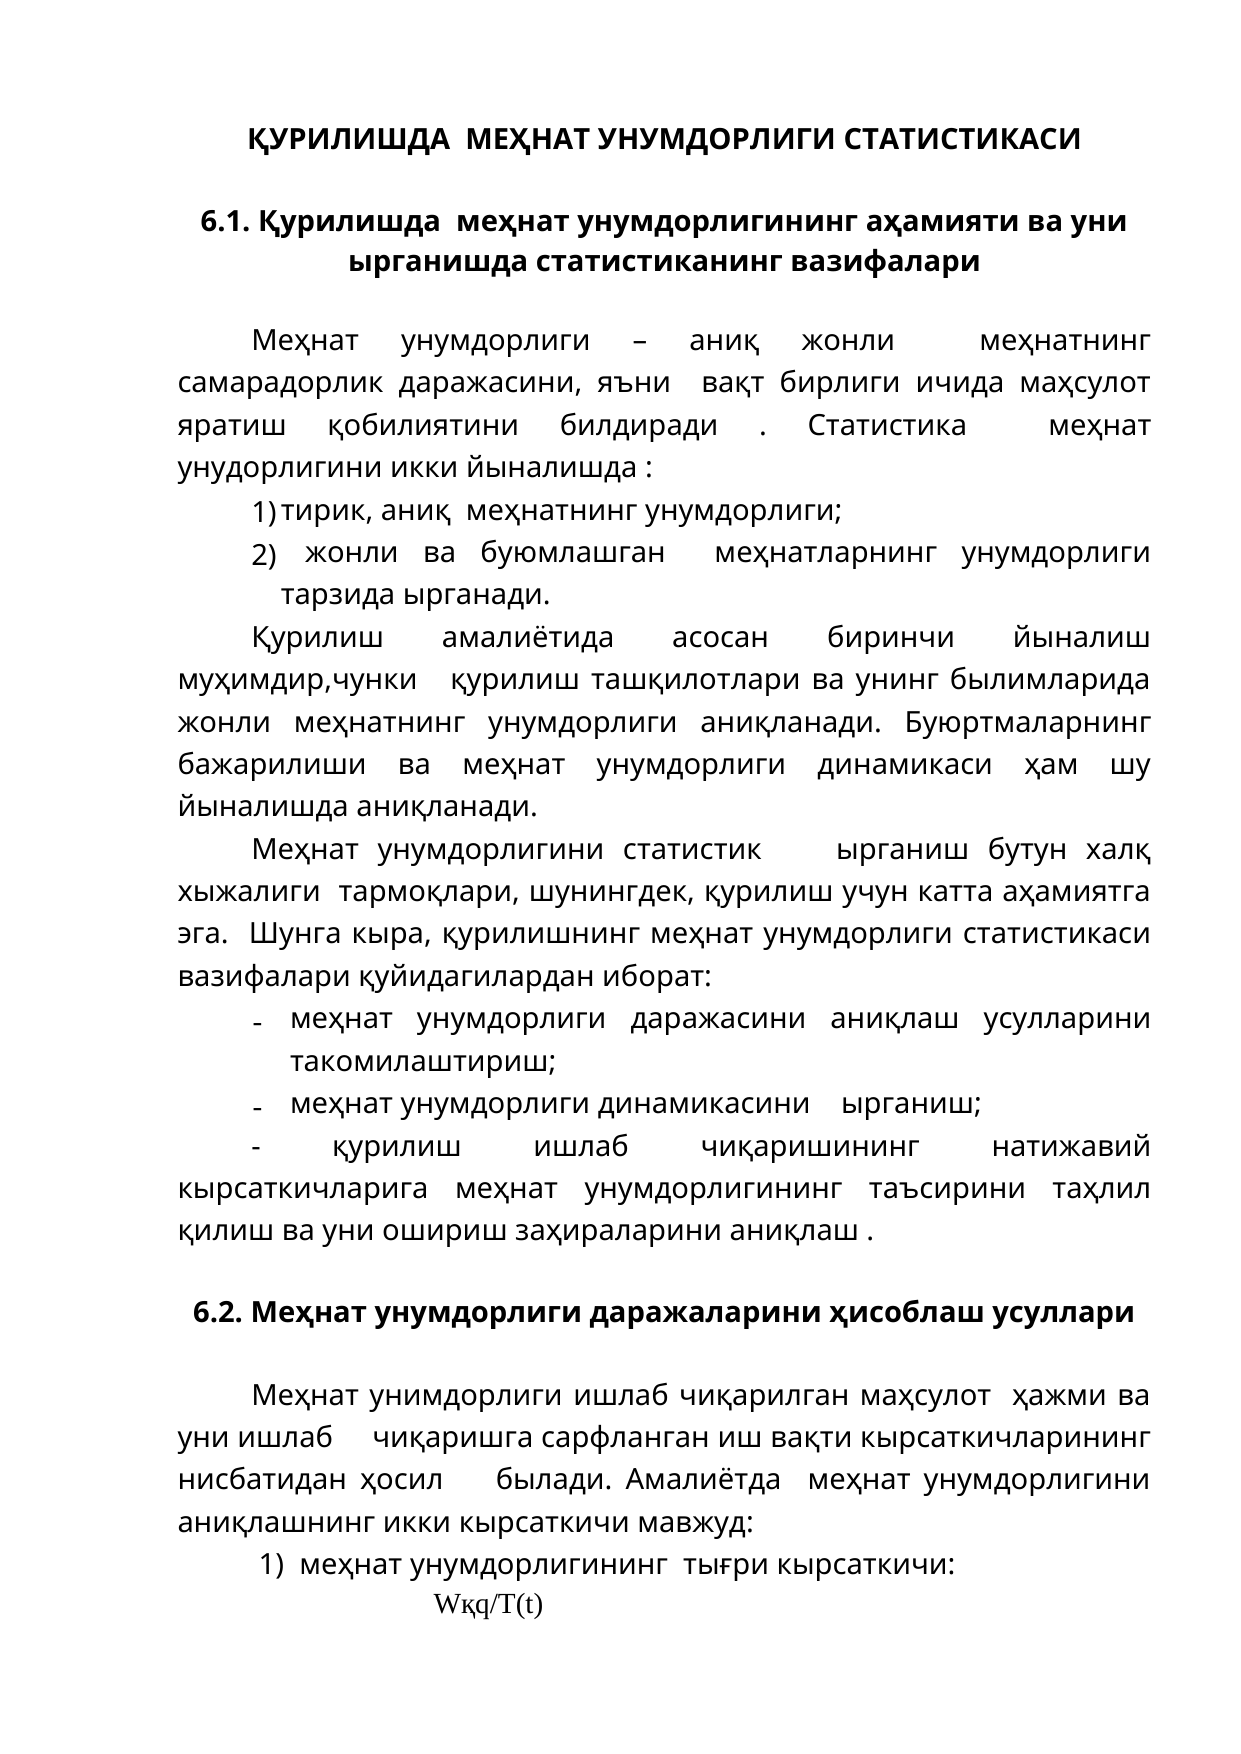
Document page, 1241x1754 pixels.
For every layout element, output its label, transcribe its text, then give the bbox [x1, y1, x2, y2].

text 6.2. Меҳнат унумдорлиги даражаларини ҳисоблаш усуллари [177, 1292, 1152, 1334]
text Меҳнат унумдорлиги – аниқ жонли меҳнатнинг самарадорлик даражасини, яъни вақт бирлиги ичида маҳсулот яратиш қобилиятини билдиради . Статистика меҳнат унудорлигини икки йыналишда : [177, 319, 1152, 489]
text Меҳнат унумдорлигини статистик ырганиш бутун халқ хыжалиги тармоқлари, шунингдек, қурилиш учун катта аҳамиятга эга. Шунга кыра, қурилишнинг меҳнат унумдорлиги статистикаси вазифалари қуйидагилардан иборат: [177, 828, 1152, 998]
text Қурилиш амалиётида асосан биринчи йыналиш муҳимдир,чунки қурилиш ташқилотлари ва унинг былимларида жонли меҳнатнинг унумдорлиги аниқланади. Буюртмаларнинг бажарилиши ва меҳнат унумдорлиги динамикаси ҳам шу йыналишда аниқланади. [177, 616, 1152, 828]
list меҳнат унумдорлиги даражасини аниқлаш усулларини такомилаштириш; [252, 998, 1152, 1082]
text 6.1. Қурилишда меҳнат унумдорлигининг аҳамияти ва уни ырганишда статистиканинг вазифалари [177, 200, 1152, 279]
list тирик, аниқ меҳнатнинг унумдорлиги; [251, 489, 1152, 531]
list меҳнат унумдорлиги динамикасини ырганиш; [252, 1082, 1152, 1125]
text 1) меҳнат унумдорлигининг тығри кырсаткичи: [177, 1543, 1152, 1586]
list жонли ва буюмлашган меҳнатларнинг унумдорлиги тарзида ырганади. [251, 531, 1152, 616]
text - қурилиш ишлаб чиқаришининг натижавий кырсаткичларига меҳнат унумдорлигининг таъсирини таҳлил қилиш ва уни ошириш заҳираларини аниқлаш . [177, 1125, 1152, 1252]
text ҚУРИЛИШДА МЕҲНАТ УНУМДОРЛИГИ СТАТИСТИКАСИ [177, 118, 1152, 161]
text Wқq/T(t) [177, 1586, 1152, 1622]
text Меҳнат унимдорлиги ишлаб чиқарилган маҳсулот ҳажми ва уни ишлаб чиқаришга сарфланган иш вақти кырсаткичларининг нисбатидан ҳосил былади. Амалиётда меҳнат унумдорлигини аниқлашнинг икки кырсаткичи мавжуд: [177, 1374, 1152, 1543]
